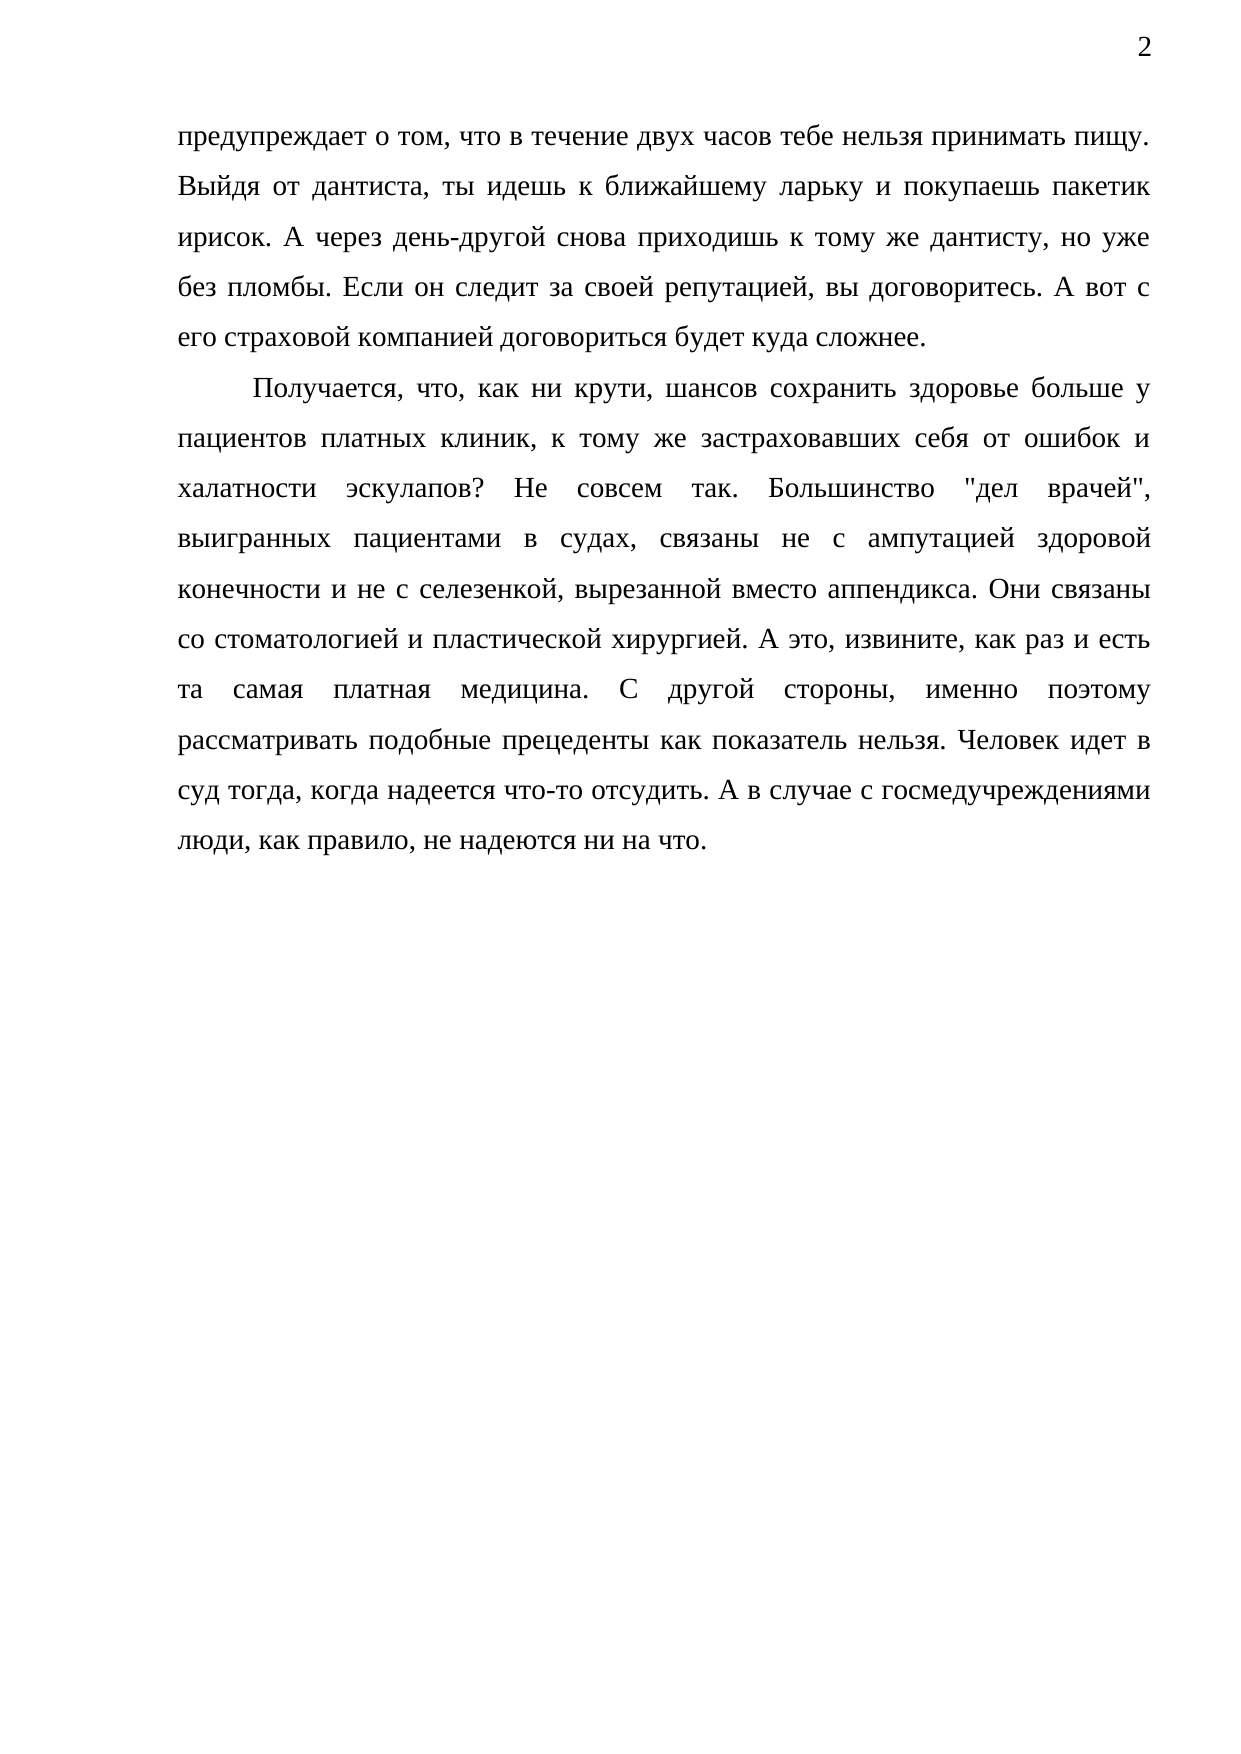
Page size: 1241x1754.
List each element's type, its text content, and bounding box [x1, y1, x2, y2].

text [177, 118, 1152, 353]
text Получается, что, как ни крути, шансов сохранить здоровье больше у пациентов платных клиник, к тому же застраховавших себя от ошибок и халатности эскулапов? Не совсем так. Большинство "дел врачей", выигранных пациентами в судах, связаны не с ампутацией здоровой конечности и не с селезенкой, вырезанной вместо аппендикса. Они связаны со стоматологией и пластической хирургией. А это, извините, как раз и есть та самая платная медицина. С другой стороны, именно поэтому рассматривать подобные прецеденты как показатель нельзя. Человек идет в суд тогда, когда надеется что-то отсудить. А в случае с госмедучреждениями люди, как правило, не надеются ни на что. [177, 370, 1152, 856]
